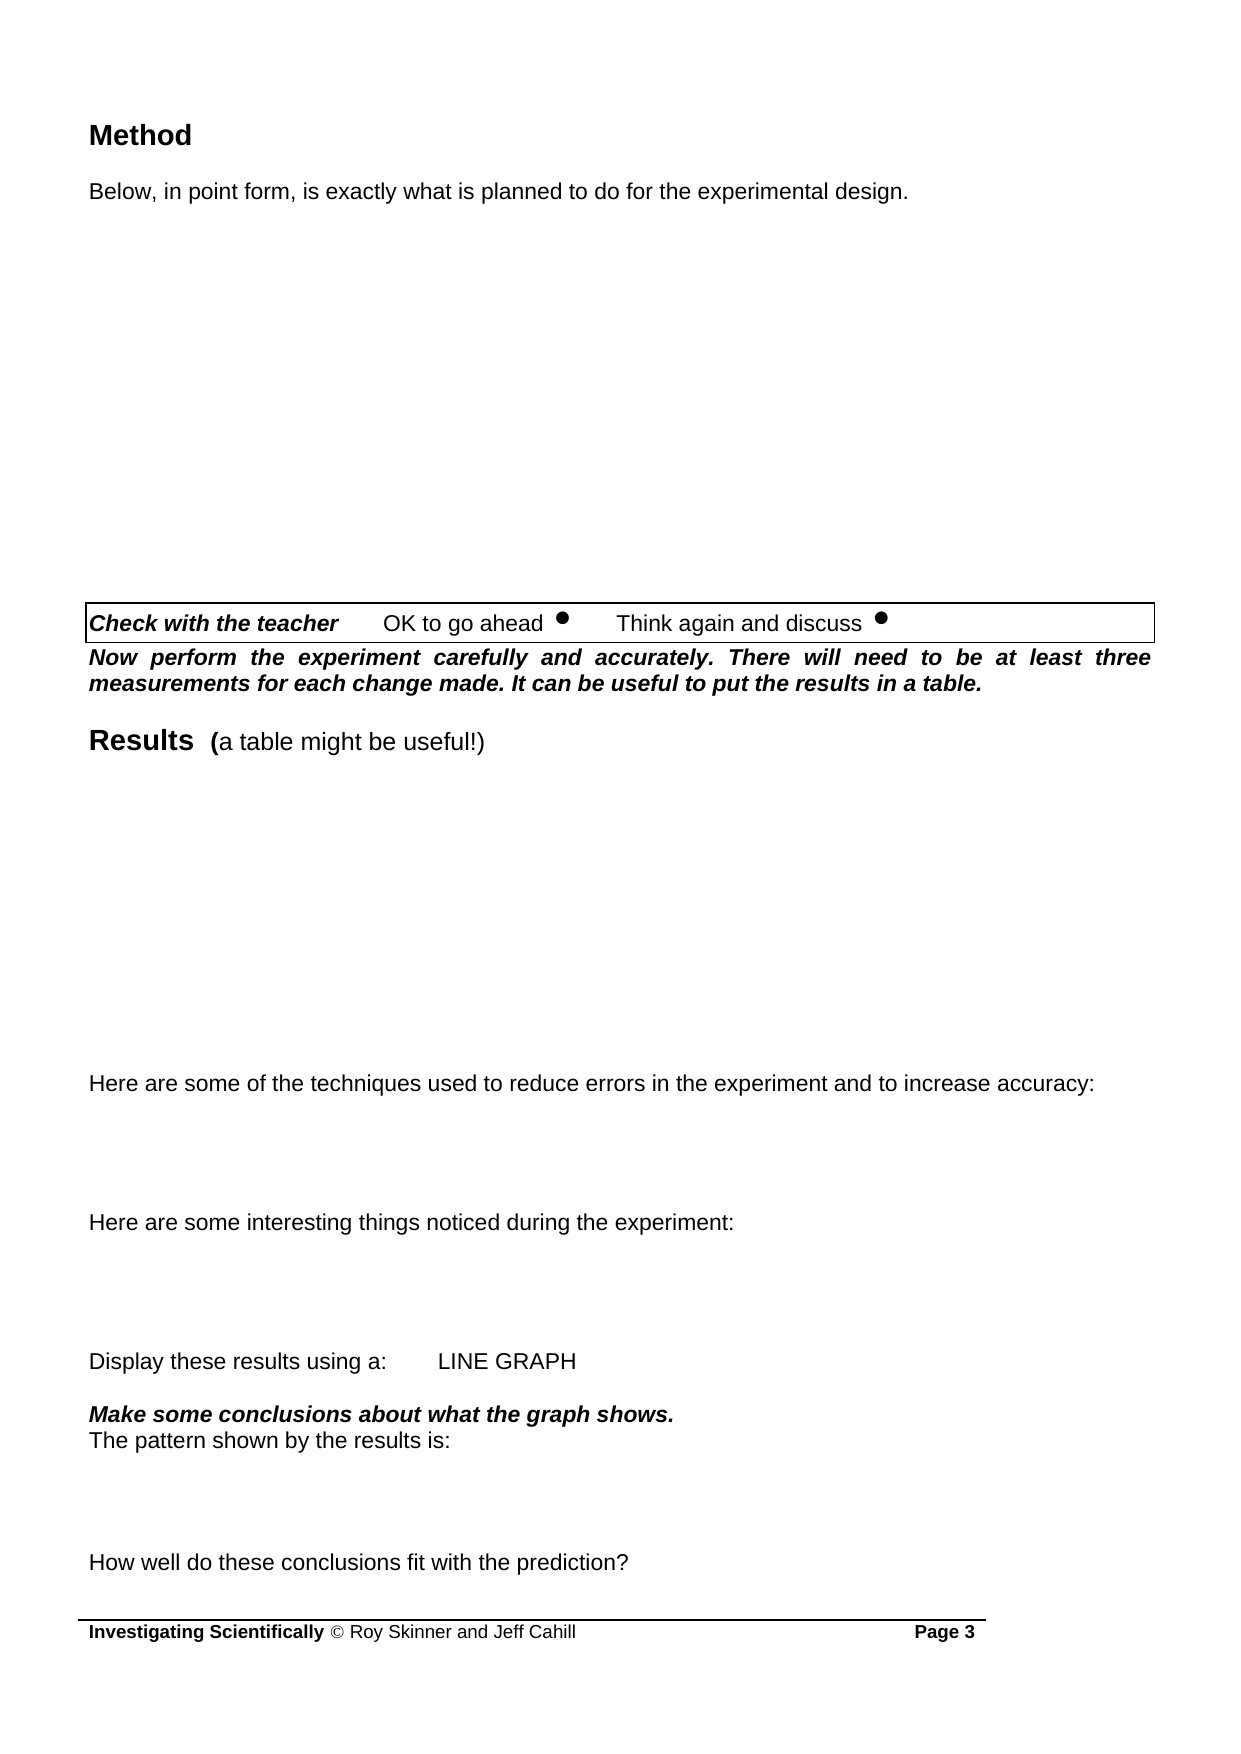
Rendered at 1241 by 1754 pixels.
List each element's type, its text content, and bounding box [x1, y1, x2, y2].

text The pattern shown by the results is: [89, 1427, 1152, 1453]
text Results (a table might be useful!) [89, 722, 1152, 756]
text How well do these conclusions fit with the prediction? [89, 1549, 1152, 1575]
text Now perform the experiment carefully and accurately. There will need to be at least three measurements for each change made. It can be useful to put the results in a table. [89, 643, 1152, 696]
text Display these results using a: LINE GRAPH [89, 1348, 1152, 1374]
text Here are some interesting things noticed during the experiment: [89, 1209, 1152, 1235]
text Make some conclusions about what the graph shows. [89, 1401, 1152, 1427]
text Below, in point form, is exactly what is planned to do for the experimental design. [89, 178, 1152, 204]
text Here are some of the techniques used to reduce errors in the experiment and to increase accuracy: [89, 1070, 1152, 1096]
text Check with the teacher OK to go ahead Think again and discuss [87, 604, 1154, 642]
text Method [89, 118, 1152, 152]
